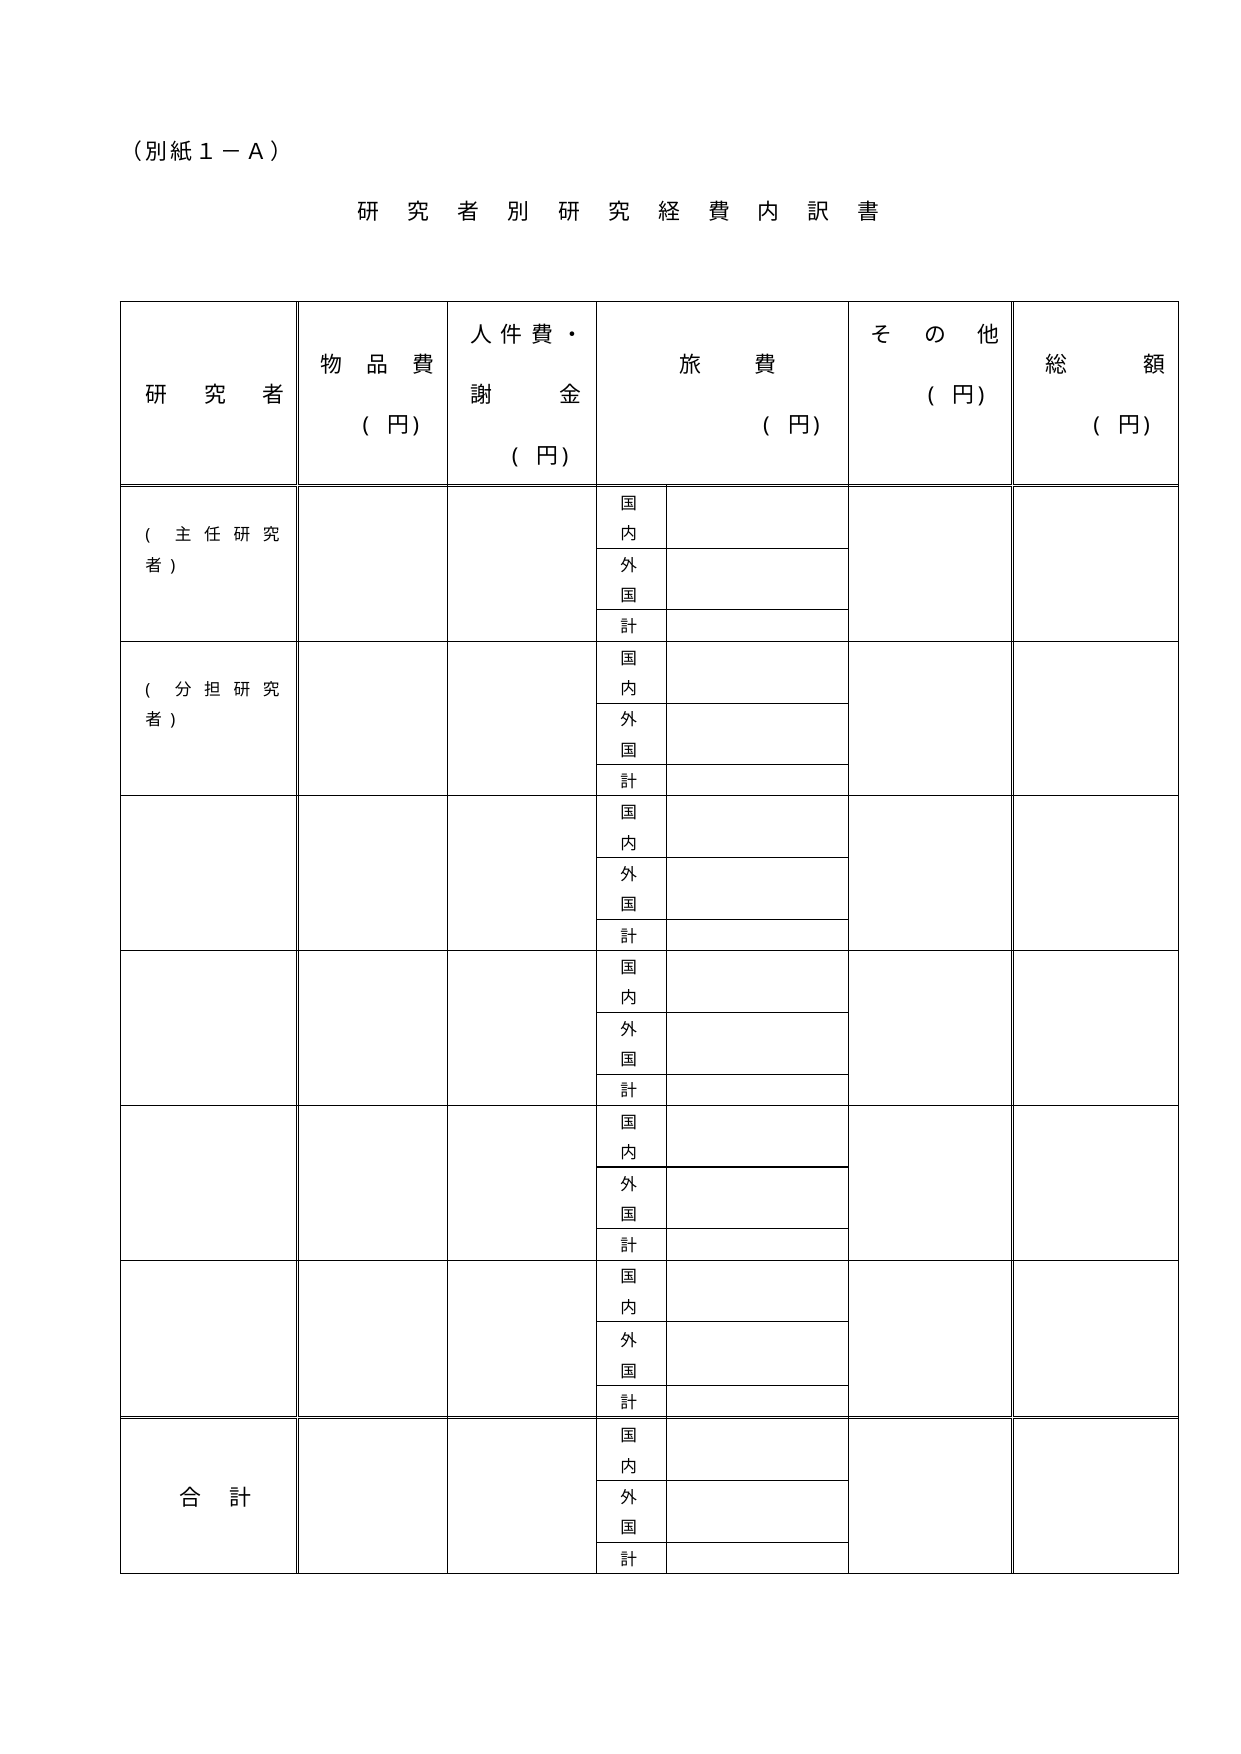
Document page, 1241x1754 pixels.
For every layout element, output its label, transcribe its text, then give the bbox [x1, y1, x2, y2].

table_cell [121, 1106, 296, 1259]
table_cell 国内 [597, 642, 666, 702]
table_cell [121, 796, 296, 950]
table_cell 外国 [597, 1013, 666, 1073]
table_cell [849, 642, 1011, 795]
table_cell [667, 765, 848, 795]
table_cell [448, 487, 596, 641]
table_cell [849, 1419, 1011, 1573]
table_cell (主任研究者) [121, 487, 296, 641]
table_cell [1014, 1261, 1178, 1416]
table_cell 外国 [597, 549, 666, 609]
table_cell [1014, 642, 1178, 795]
table_cell 外国 [597, 1168, 666, 1228]
table_cell [448, 796, 596, 950]
table_cell [1014, 951, 1178, 1105]
table_cell [667, 796, 848, 857]
table_cell [667, 1386, 848, 1416]
table_cell [1014, 487, 1178, 641]
table_cell 合 計 [121, 1419, 296, 1573]
table_header 旅 費 (円) [597, 302, 848, 484]
table_cell [1014, 1419, 1178, 1573]
table_cell [667, 704, 848, 764]
table_cell 国内 [597, 951, 666, 1012]
table_cell [299, 487, 447, 641]
table_cell 国内 [597, 1261, 666, 1321]
table_cell 国内 [597, 1106, 666, 1166]
table_cell 計 [597, 1386, 666, 1416]
table_cell [667, 610, 848, 641]
table_header 物品費 (円) [299, 302, 447, 484]
table_cell 外国 [597, 1322, 666, 1385]
table_cell 計 [597, 1229, 666, 1259]
table_cell [667, 549, 848, 609]
table_cell 計 [597, 920, 666, 950]
table_cell [121, 1261, 296, 1416]
table_cell [849, 1106, 1011, 1259]
table_cell [667, 920, 848, 950]
table_cell [667, 1543, 848, 1573]
table_cell [667, 1322, 848, 1385]
table_cell 外国 [597, 858, 666, 919]
table_cell [448, 642, 596, 795]
text 研 究 者 別 研 究 経 費 内 訳 書 [120, 180, 1120, 240]
table_cell [121, 951, 296, 1105]
table_cell [849, 487, 1011, 641]
table_cell 外国 [597, 1481, 666, 1542]
table_cell [667, 1261, 848, 1321]
table_cell [448, 1106, 596, 1259]
table_cell [448, 1419, 596, 1573]
table_header 総額 (円) [1014, 302, 1178, 484]
table_cell 計 [597, 610, 666, 641]
table_cell [1014, 1106, 1178, 1259]
table_cell [667, 1106, 848, 1166]
table_header 人件費・謝金 (円) [448, 302, 596, 484]
table_cell [299, 1106, 447, 1259]
table_cell [448, 951, 596, 1105]
table_cell 外国 [597, 704, 666, 764]
table_cell [299, 642, 447, 795]
table_cell [667, 1481, 848, 1542]
table_cell [667, 1013, 848, 1073]
table_cell 計 [597, 765, 666, 795]
table_cell [667, 1075, 848, 1105]
table_cell 国内 [597, 1419, 666, 1480]
table_cell 計 [597, 1543, 666, 1573]
table_cell [667, 642, 848, 702]
table_cell [1014, 796, 1178, 950]
table_cell [849, 951, 1011, 1105]
table_header 研究者 [121, 302, 296, 484]
table_cell [299, 951, 447, 1105]
table_cell [299, 796, 447, 950]
table_header その他 (円) [849, 302, 1011, 484]
table_cell [667, 487, 848, 548]
table_cell 国内 [597, 796, 666, 857]
table_cell [667, 951, 848, 1012]
table_cell (分担研究者) [121, 642, 296, 795]
table_cell [667, 858, 848, 919]
text （別紙１－Ａ） [120, 119, 1120, 180]
table_cell [299, 1261, 447, 1416]
table_cell [667, 1419, 848, 1480]
table_cell [667, 1168, 848, 1228]
table_cell 計 [597, 1075, 666, 1105]
table_cell [849, 796, 1011, 950]
table_cell 国内 [597, 487, 666, 548]
table_cell [849, 1261, 1011, 1416]
table_cell [299, 1419, 447, 1573]
table_cell [667, 1229, 848, 1259]
table_cell [448, 1261, 596, 1416]
